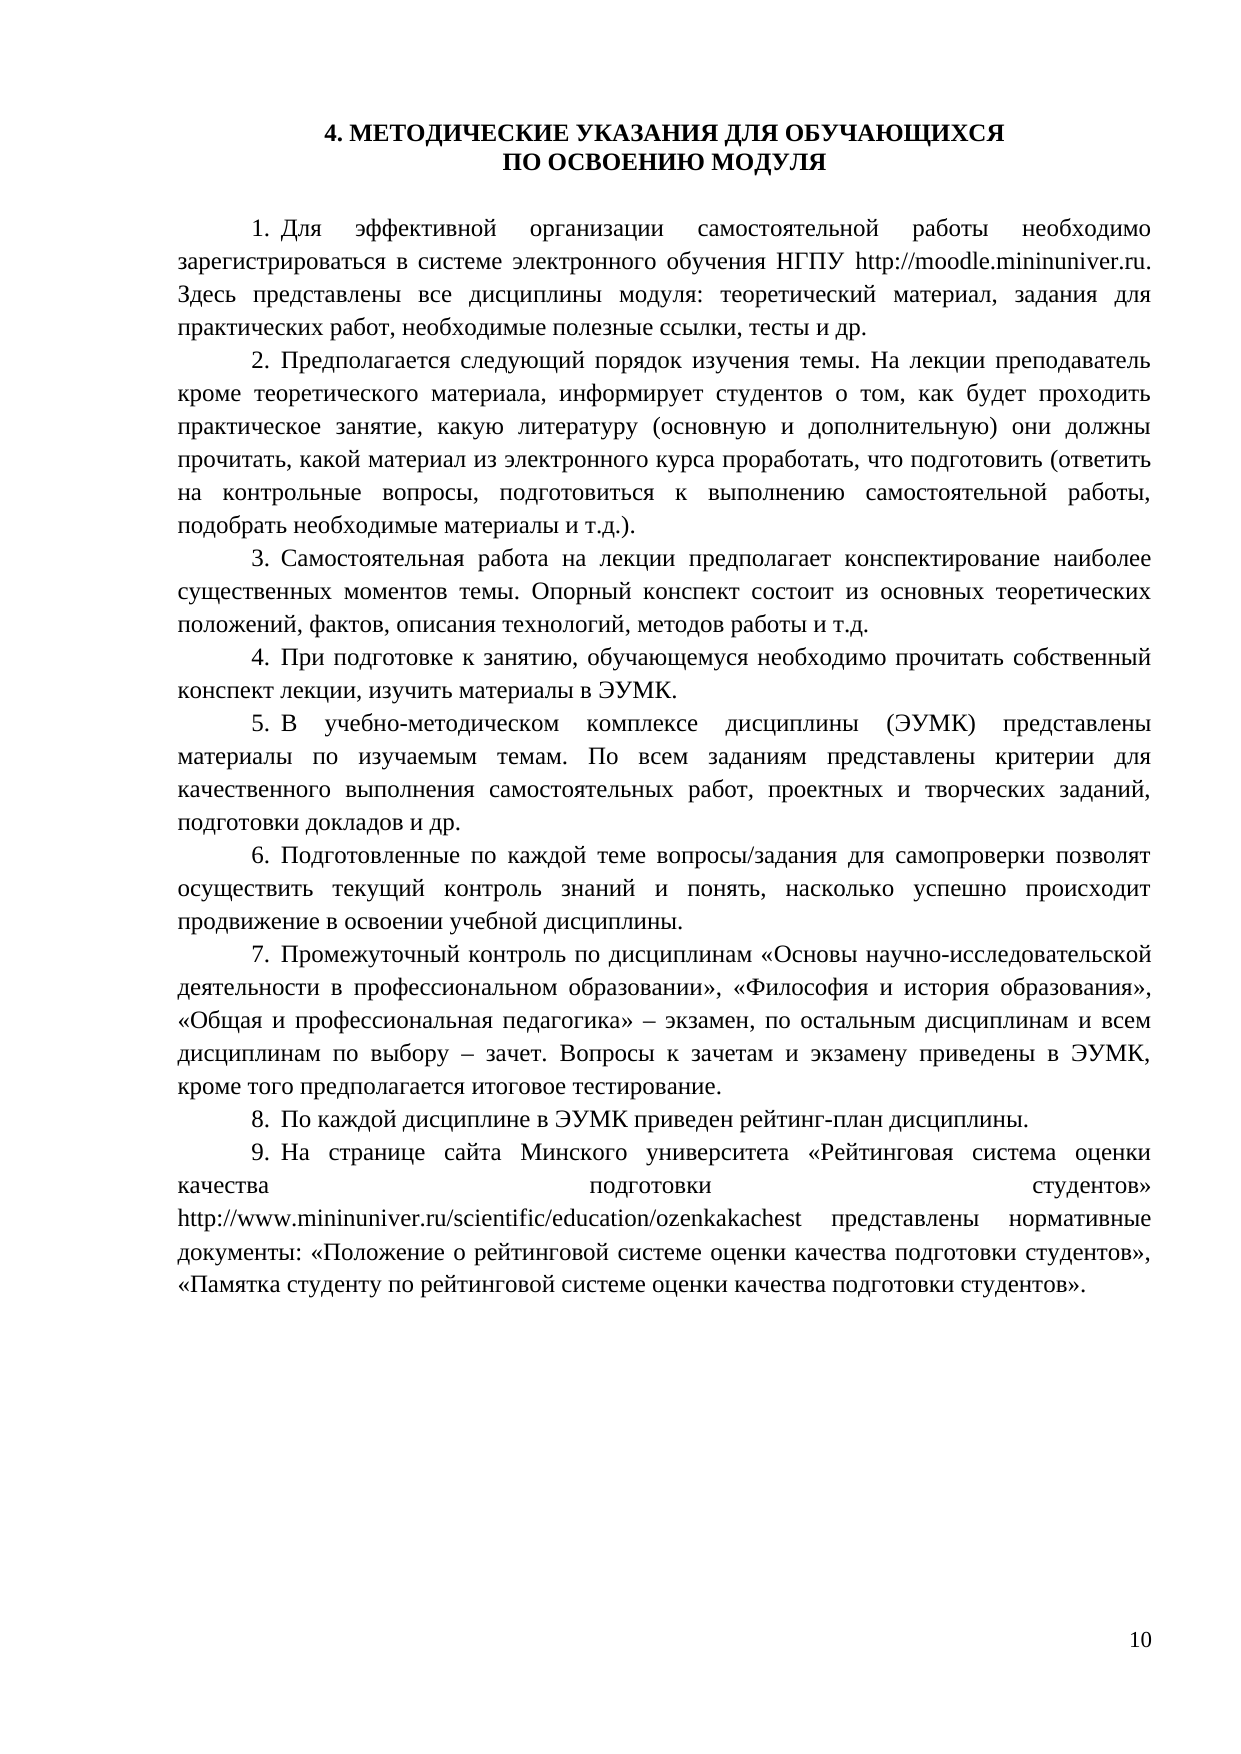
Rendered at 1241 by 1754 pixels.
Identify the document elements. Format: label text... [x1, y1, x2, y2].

list Самостоятельная работа на лекции предполагает конспектирование наиболее существенных моментов темы. Опорный конспект состоит из основных теоретических положений, фактов, описания технологий, методов работы и т.д. [177, 543, 1152, 638]
list На странице сайта Минского университета «Рейтинговая система оценки качества подготовки студентов» http://www.mininuniver.ru/scientific/education/ozenkakachest представлены нормативные документы: «Положение о рейтинговой системе оценки качества подготовки студентов», «Памятка студенту по рейтинговой системе оценки качества подготовки студентов». [177, 1137, 1152, 1298]
list Промежуточный контроль по дисциплинам «Основы научно-исследовательской деятельности в профессиональном образовании», «Философия и история образования», «Общая и профессиональная педагогика» – экзамен, по остальным дисциплинам и всем дисциплинам по выбору – зачет. Вопросы к зачетам и экзамену приведены в ЭУМК, кроме того предполагается итоговое тестирование. [177, 939, 1152, 1100]
list Для эффективной организации самостоятельной работы необходимо зарегистрироваться в системе электронного обучения НГПУ http://moodle.mininuniver.ru. Здесь представлены все дисциплины модуля: теоретический материал, задания для практических работ, необходимые полезные ссылки, тесты и др. [177, 213, 1152, 341]
list Предполагается следующий порядок изучения темы. На лекции преподаватель кроме теоретического материала, информирует студентов о том, как будет проходить практическое занятие, какую литературу (основную и дополнительную) они должны прочитать, какой материал из электронного курса проработать, что подготовить (ответить на контрольные вопросы, подготовиться к выполнению самостоятельной работы, подобрать необходимые материалы и т.д.). [177, 345, 1152, 539]
text 4. Методические указания для обучающихся [177, 118, 1152, 147]
list По каждой дисциплине в ЭУМК приведен рейтинг-план дисциплины. [177, 1104, 1152, 1133]
list В учебно-методическом комплексе дисциплины (ЭУМК) представлены материалы по изучаемым темам. По всем заданиям представлены критерии для качественного выполнения самостоятельных работ, проектных и творческих заданий, подготовки докладов и др. [177, 708, 1152, 836]
text по освоению Модуля [177, 147, 1152, 176]
list Подготовленные по каждой теме вопросы/задания для самопроверки позволят осуществить текущий контроль знаний и понять, насколько успешно происходит продвижение в освоении учебной дисциплины. [177, 840, 1152, 935]
list При подготовке к занятию, обучающемуся необходимо прочитать собственный конспект лекции, изучить материалы в ЭУМК. [177, 642, 1152, 704]
